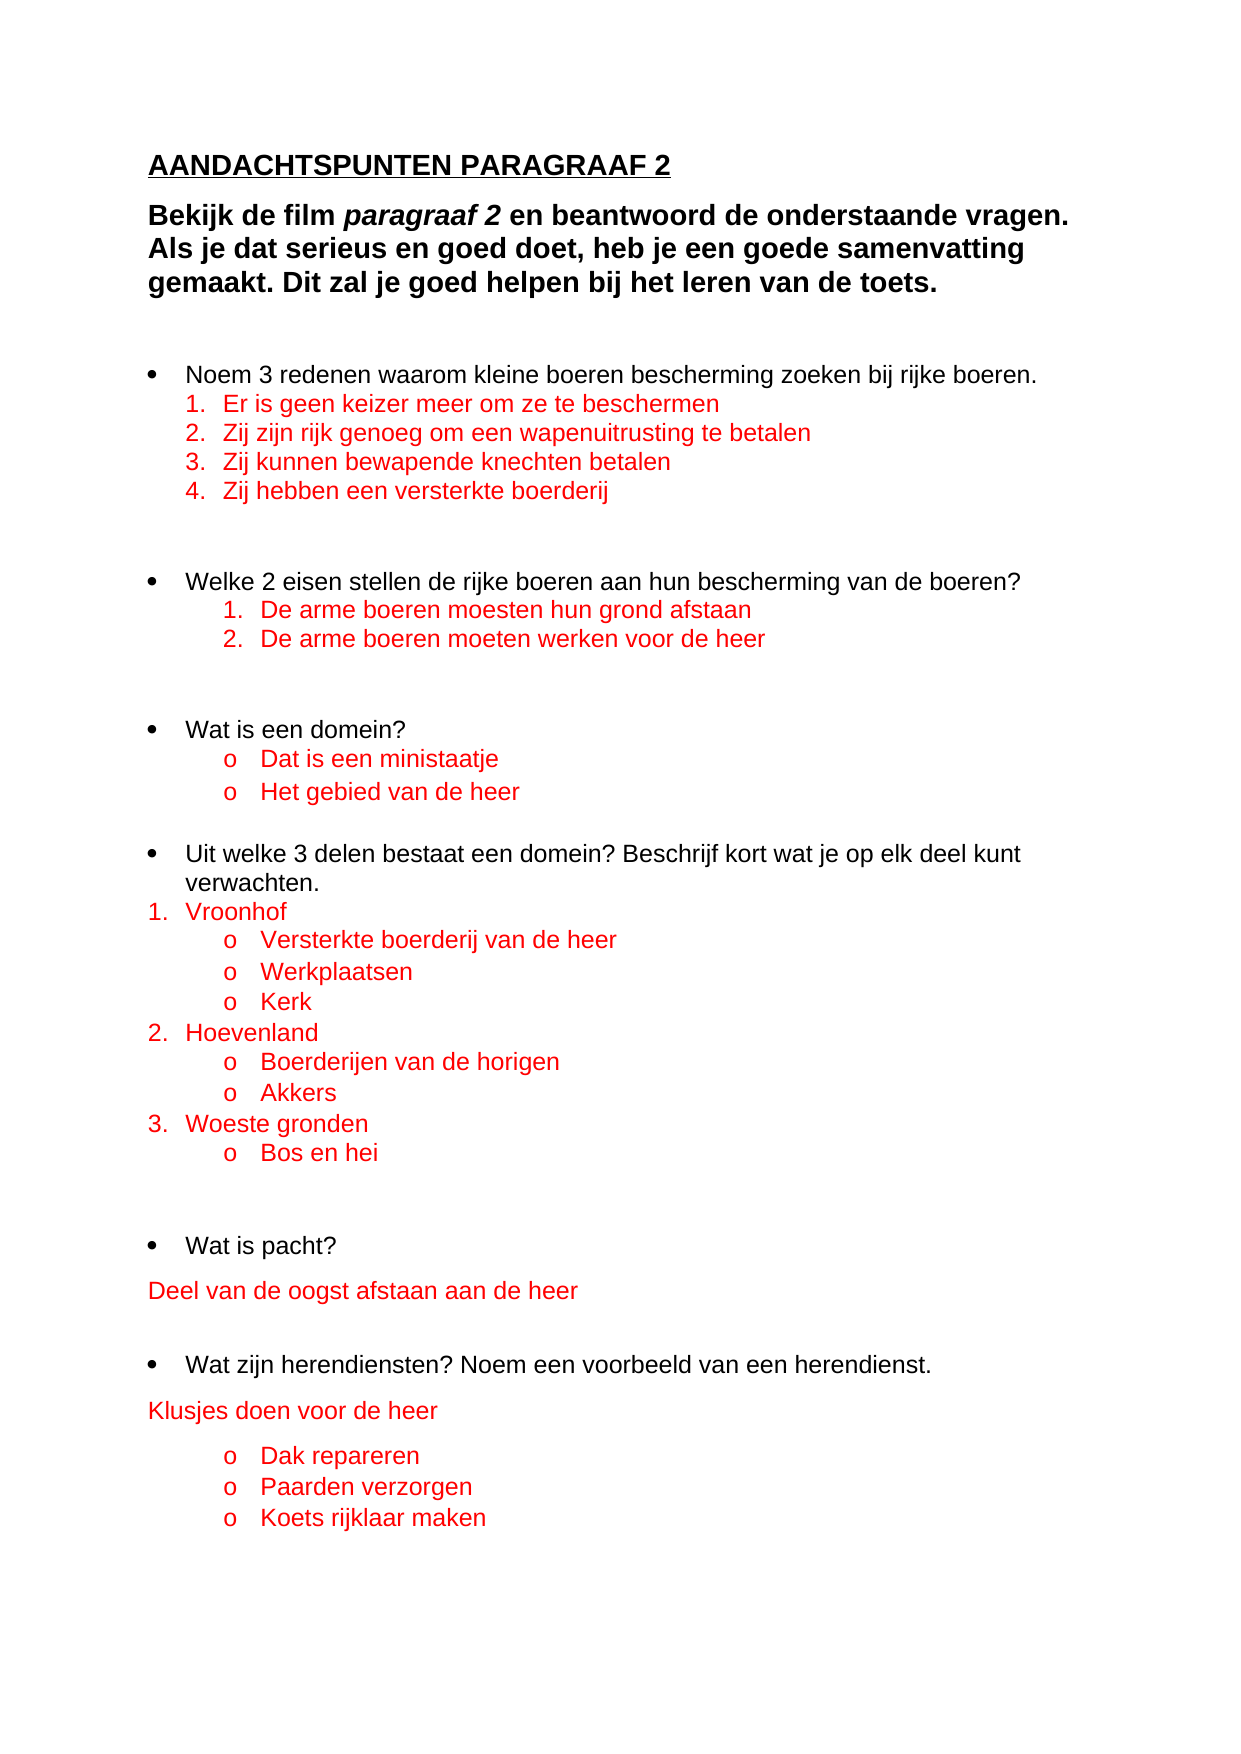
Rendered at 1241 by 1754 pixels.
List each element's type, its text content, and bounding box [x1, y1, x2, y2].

list Kerk [223, 987, 1093, 1018]
list Versterkte boerderij van de heer [223, 926, 1093, 956]
list Paarden verzorgen [223, 1472, 1093, 1503]
list Boerderijen van de horigen [223, 1047, 1093, 1078]
list Wat zijn herendiensten? Noem een voorbeeld van een herendienst. [148, 1350, 1093, 1379]
text Bekijk de film paragraaf 2 en beantwoord de onderstaande vragen. Als je dat serieus en goed doet, heb je een goede samenvatting gemaakt. Dit zal je goed helpen bij het leren van de toets. [148, 198, 1093, 298]
list Bos en hei [223, 1138, 1093, 1169]
list Werkplaatsen [223, 956, 1093, 987]
list De arme boeren moeten werken voor de heer [223, 624, 1093, 653]
text Klusjes doen voor de heer [148, 1396, 1093, 1425]
list Zij zijn rijk genoeg om een wapenuitrusting te betalen [185, 418, 1093, 447]
text Deel van de oogst afstaan aan de heer [148, 1276, 1093, 1305]
list Het gebied van de heer [223, 777, 1093, 808]
list Koets rijklaar maken [223, 1503, 1093, 1534]
list Vroonhof [148, 897, 1093, 926]
text AANDACHTSPUNTEN PARAGRAAF 2 [148, 148, 1093, 181]
list Wat is een domein? [148, 715, 1093, 744]
list Woeste gronden [148, 1109, 1093, 1138]
list Dak repareren [223, 1441, 1093, 1472]
list Welke 2 eisen stellen de rijke boeren aan hun bescherming van de boeren? [148, 566, 1093, 595]
list Er is geen keizer meer om ze te beschermen [185, 389, 1093, 418]
list Noem 3 redenen waarom kleine boeren bescherming zoeken bij rijke boeren. [148, 361, 1093, 389]
list Hoevenland [148, 1018, 1093, 1047]
list Zij hebben een versterkte boerderij [185, 476, 1093, 504]
list Wat is pacht? [148, 1231, 1093, 1259]
list Dat is een ministaatje [223, 744, 1093, 775]
list Akkers [223, 1078, 1093, 1109]
list De arme boeren moesten hun grond afstaan [223, 595, 1093, 624]
list Uit welke 3 delen bestaat een domein? Beschrijf kort wat je op elk deel kunt verwachten. [148, 839, 1093, 897]
list Zij kunnen bewapende knechten betalen [185, 447, 1093, 476]
